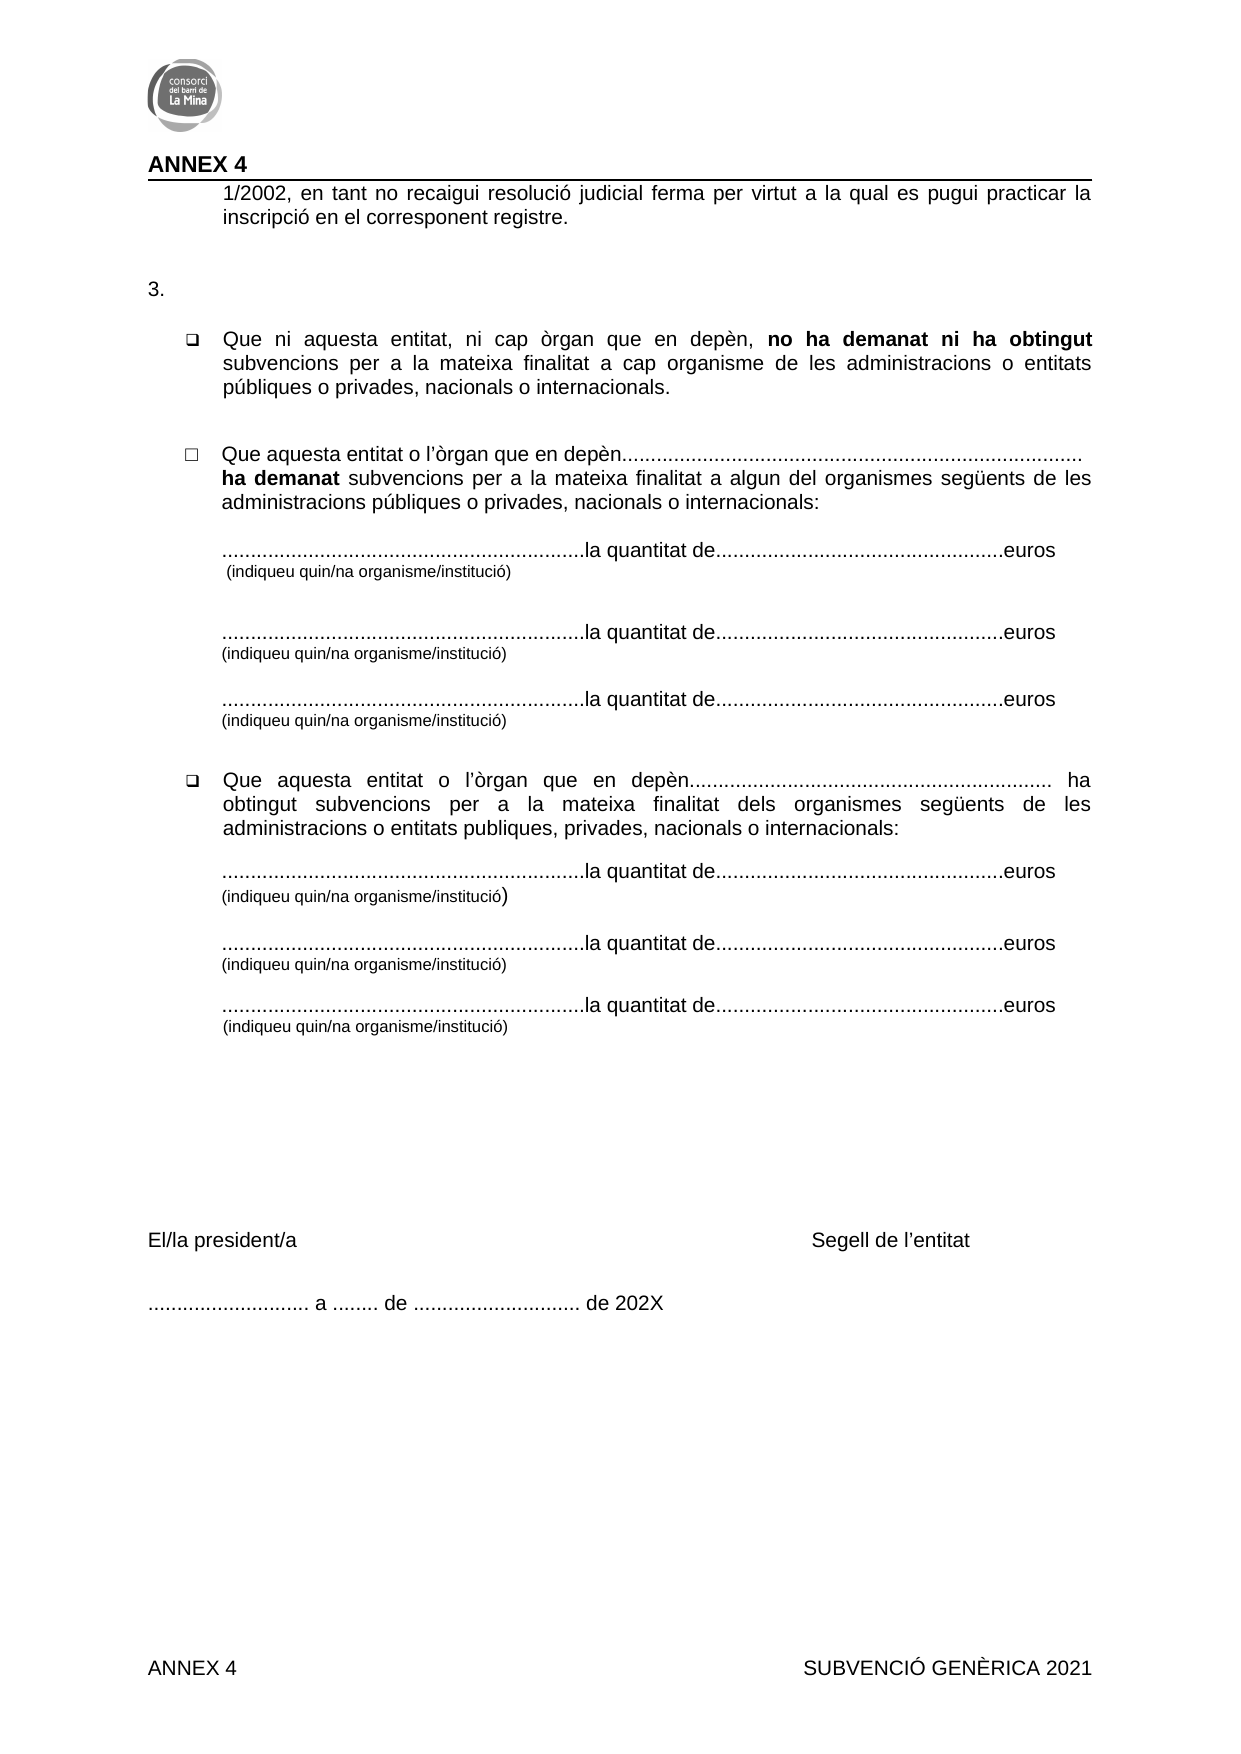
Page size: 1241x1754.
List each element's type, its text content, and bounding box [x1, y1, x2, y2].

text El/la president/a Segell de l’entitat [148, 1228, 1092, 1252]
text ...............................................................la quantitat de..................................................euros [221, 931, 1092, 955]
text ...............................................................la quantitat de..................................................euros [221, 993, 1092, 1017]
list Que aquesta entitat o l’òrgan que en depèn............................................................... ha obtingut subvencions per a la mateixa finalitat dels organismes següents de les administracions o entitats publiques, privades, nacionals o internacionals: [185, 768, 1092, 840]
text □ Que aquesta entitat o l’òrgan que en depèn................................................................................ [185, 442, 1092, 466]
text (indiqueu quin/na organisme/institució) [221, 711, 1092, 730]
text (indiqueu quin/na organisme/institució) [221, 883, 1092, 907]
text ...............................................................la quantitat de..................................................euros [221, 687, 1092, 711]
text ............................ a ........ de ............................. de 202X [148, 1290, 1092, 1314]
text ha demanat subvencions per a la mateixa finalitat a algun del organismes següents de les administracions públiques o privades, nacionals o internacionals: [221, 466, 1092, 514]
list Que ni aquesta entitat, ni cap òrgan que en depèn, no ha demanat ni ha obtingut subvencions per a la mateixa finalitat a cap organisme de les administracions o entitats públiques o privades, nacionals o internacionals. [185, 327, 1092, 399]
text (indiqueu quin/na organisme/institució) [221, 955, 1092, 974]
text ...............................................................la quantitat de..................................................euros [221, 538, 1092, 562]
text (indiqueu quin/na organisme/institució) [223, 1017, 1092, 1036]
text (indiqueu quin/na organisme/institució) [221, 562, 1092, 581]
text ...............................................................la quantitat de..................................................euros [221, 859, 1092, 883]
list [185, 181, 1092, 229]
text (indiqueu quin/na organisme/institució) [221, 643, 1092, 663]
picture [147, 59, 222, 132]
text ...............................................................la quantitat de..................................................euros [221, 619, 1092, 643]
text 3. [148, 277, 1092, 301]
